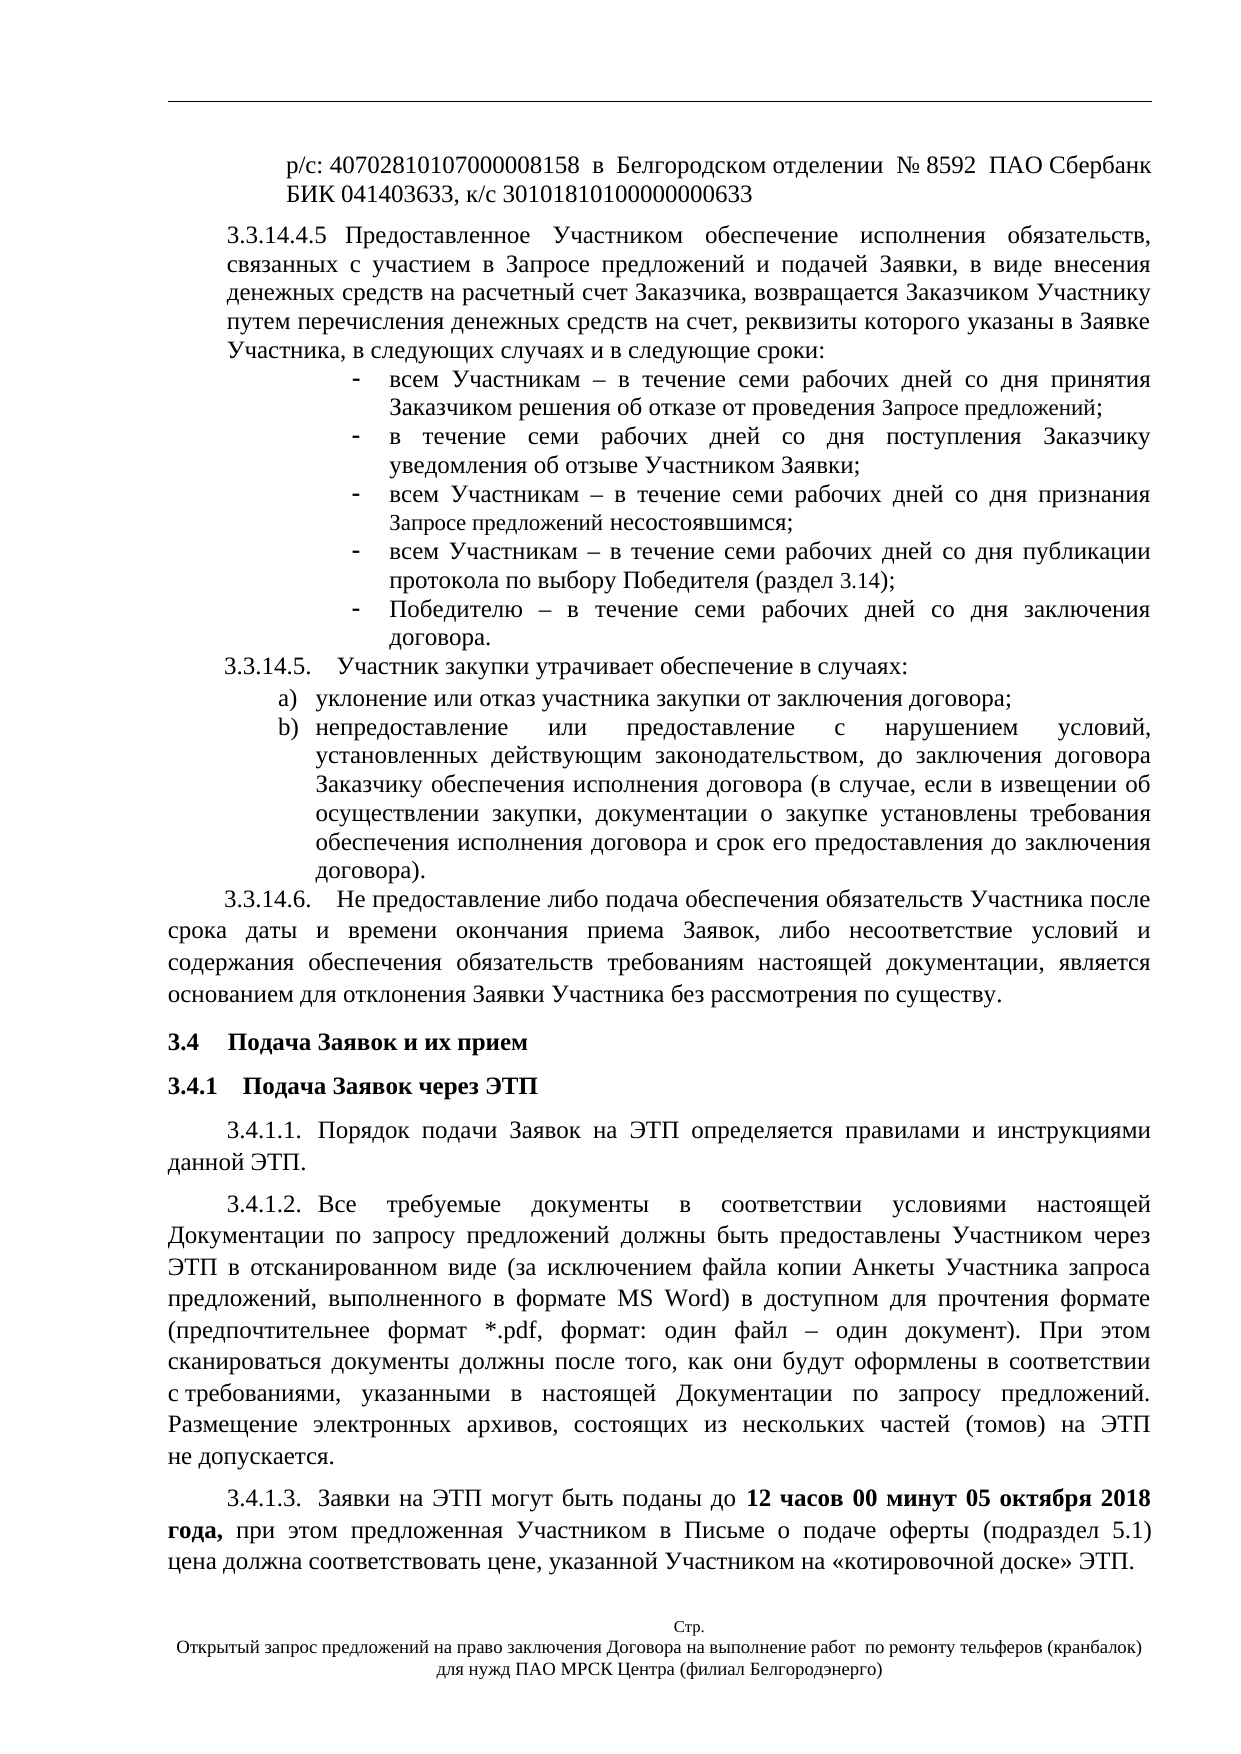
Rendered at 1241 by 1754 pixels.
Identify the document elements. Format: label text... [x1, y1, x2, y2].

list непредоставление или предоставление с нарушением условий, установленных действующим законодательством, до заключения договора Заказчику обеспечения исполнения договора (в случае, если в извещении об осуществлении закупки, документации о закупке установлены требования обеспечения исполнения договора и срок его предоставления до заключения договора). [278, 712, 1152, 884]
list Победителю – в течение семи рабочих дней со дня заключения договора. [352, 594, 1152, 651]
list Не предоставление либо подача обеспечения обязательств Участника после срока даты и времени окончания приема Заявок, либо несоответствие условий и содержания обеспечения обязательств требованиям настоящей документации, является основанием для отклонения Заявки Участника без рассмотрения по существу. [168, 884, 1152, 1007]
list всем Участникам – в течение семи рабочих дней со дня принятия Заказчиком решения об отказе от проведения Запросе предложений; [352, 364, 1152, 421]
list всем Участникам – в течение семи рабочих дней со дня публикации протокола по выбору Победителя (раздел 3.14); [352, 536, 1152, 594]
list в течение семи рабочих дней со дня поступления Заказчику уведомления об отзыве Участником Заявки; [352, 421, 1152, 479]
subtitle Подача Заявок и их прием [168, 1027, 1152, 1056]
list Участник закупки утрачивает обеспечение в случаях: [168, 651, 1152, 680]
list Порядок подачи Заявок на ЭТП определяется правилами и инструкциями данной ЭТП. [168, 1115, 1152, 1175]
list всем Участникам – в течение семи рабочих дней со дня признания Запросе предложений несостоявшимся; [352, 479, 1152, 536]
subtitle Подача Заявок через ЭТП [168, 1071, 1152, 1100]
list уклонение или отказ участника закупки от заключения договора; [278, 683, 1152, 712]
list Предоставленное Участником обеспечение исполнения обязательств, связанных с участием в Запросе предложений и подачей Заявки, в виде внесения денежных средств на расчетный счет Заказчика, возвращается Заказчиком Участнику путем перечисления денежных средств на счет, реквизиты которого указаны в Заявке Участника, в следующих случаях и в следующие сроки: [227, 220, 1152, 364]
list Заявки на ЭТП могут быть поданы до 12 часов 00 минут 05 октября 2018 года, при этом предложенная Участником в Письме о подаче оферты (подраздел 5.1) цена должна соответствовать цене, указанной Участником на «котировочной доске» ЭТП. [168, 1483, 1152, 1575]
list Все требуемые документы в соответствии условиями настоящей Документации по запросу предложений должны быть предоставлены Участником через ЭТП в отсканированном виде (за исключением файла копии Анкеты Участника запроса предложений, выполненного в формате MS Word) в доступном для прочтения формате (предпочтительнее формат *.pdf, формат: один файл – один документ). При этом сканироваться документы должны после того, как они будут оформлены в соответствии с требованиями, указанными в настоящей Документации по запросу предложений. Размещение электронных архивов, состоящих из нескольких частей (томов) на ЭТП не допускается. [168, 1189, 1152, 1470]
list р/с: 40702810107000008158 в Белгородском отделении № 8592 ПАО Сбербанк БИК 041403633, к/с 30101810100000000633 [286, 150, 1152, 207]
